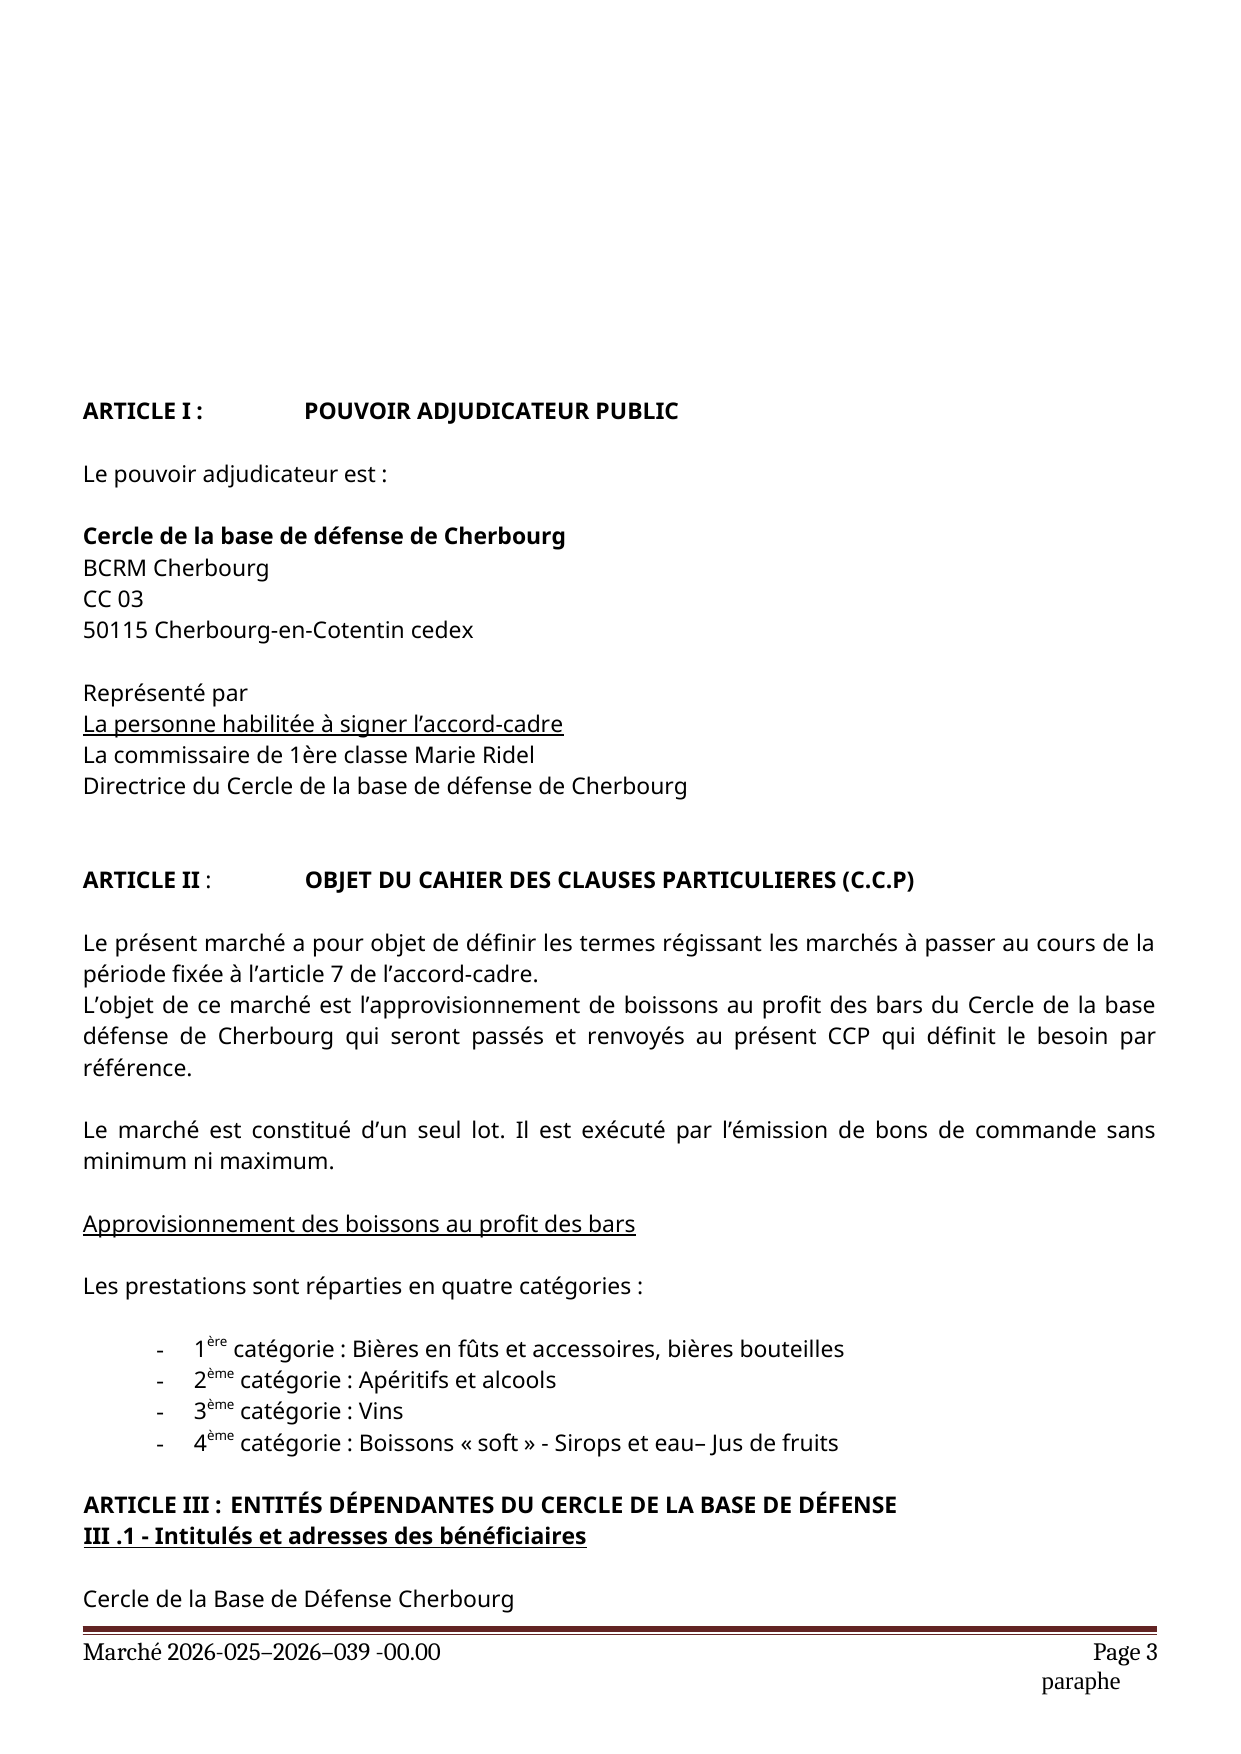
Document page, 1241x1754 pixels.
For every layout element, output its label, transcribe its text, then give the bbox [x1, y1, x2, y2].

text Cercle de la Base de Défense Cherbourg [83, 1583, 1157, 1614]
text Les prestations sont réparties en quatre catégories : [83, 1270, 1157, 1301]
list 4ème catégorie : Boissons « soft » - Sirops et eau– Jus de fruits [156, 1426, 1157, 1458]
text Représenté par [83, 676, 1157, 708]
text Le marché est constitué d’un seul lot. Il est exécuté par l’émission de bons de commande sans minimum ni maximum. [83, 1114, 1157, 1176]
text III .1 - Intitulés et adresses des bénéficiaires [83, 1520, 1157, 1551]
list 1ère catégorie : Bières en fûts et accessoires, bières bouteilles [156, 1333, 1157, 1364]
text ARTICLE III : ENTITÉS DÉPENDANTES DU CERCLE DE LA BASE DE DÉFENSE [83, 1489, 1157, 1520]
text ARTICLE II : OBJET DU CAHIER DES CLAUSES PARTICULIERES (C.C.P) [83, 864, 1157, 895]
list 2ème catégorie : Apéritifs et alcools [156, 1364, 1157, 1395]
text Le pouvoir adjudicateur est : [83, 458, 1157, 489]
text BCRM Cherbourg [83, 551, 1157, 583]
text Cercle de la base de défense de Cherbourg [83, 520, 1157, 551]
text ARTICLE I : POUVOIR ADJUDICATEUR PUBLIC [83, 395, 1157, 426]
text Approvisionnement des boissons au profit des bars [83, 1208, 1157, 1239]
text Le présent marché a pour objet de définir les termes régissant les marchés à passer au cours de la période fixée à l’article 7 de l’accord-cadre. [83, 926, 1157, 989]
text L’objet de ce marché est l’approvisionnement de boissons au profit des bars du Cercle de la base défense de Cherbourg qui seront passés et renvoyés au présent CCP qui définit le besoin par référence. [83, 989, 1157, 1083]
text 50115 Cherbourg-en-Cotentin cedex [83, 614, 1157, 645]
text CC 03 [83, 583, 1157, 614]
text Directrice du Cercle de la base de défense de Cherbourg [83, 770, 1157, 801]
text La personne habilitée à signer l’accord-cadre [83, 708, 1157, 739]
text La commissaire de 1ère classe Marie Ridel [83, 739, 1157, 770]
list 3ème catégorie : Vins [156, 1395, 1157, 1426]
